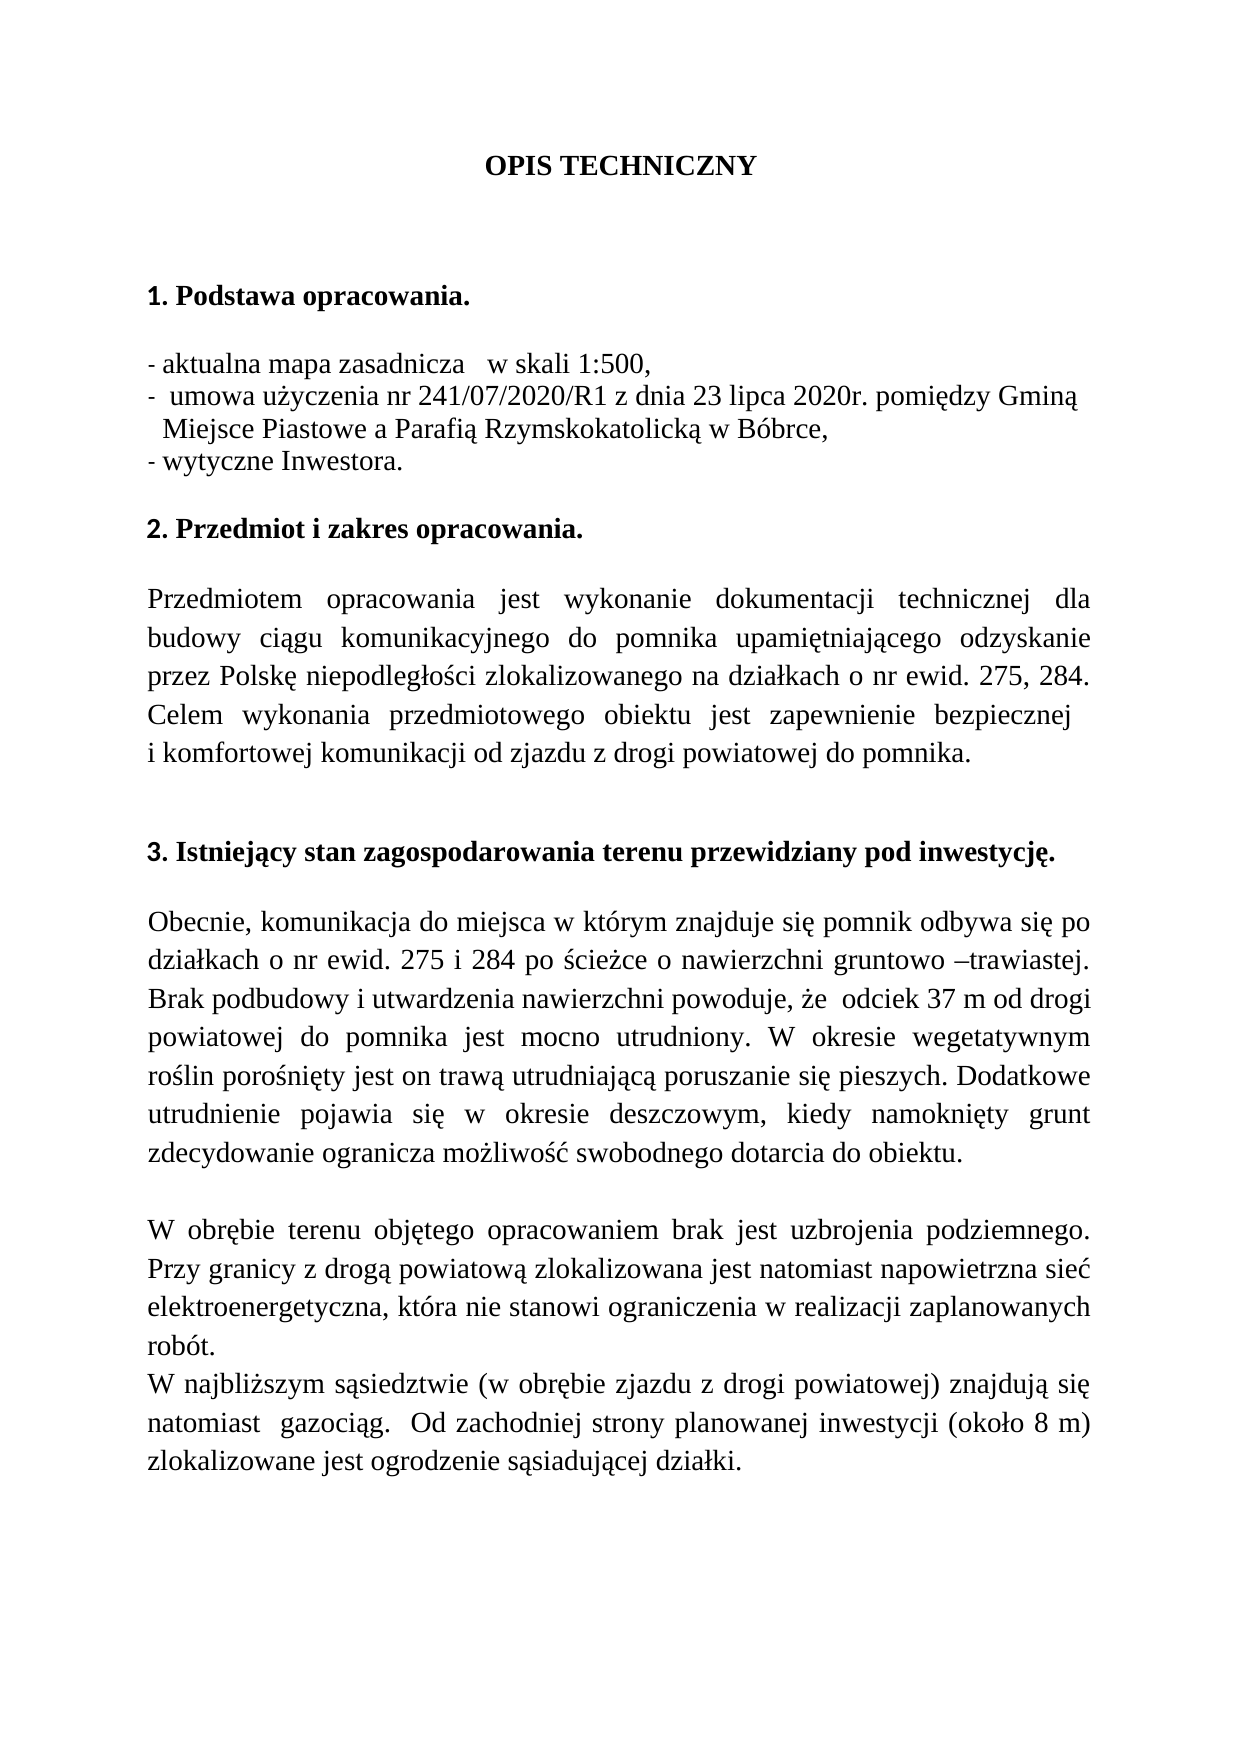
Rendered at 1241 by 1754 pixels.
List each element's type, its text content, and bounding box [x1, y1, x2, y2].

text W najbliższym sąsiedztwie (w obrębie zjazdu z drogi powiatowej) znajdują się natomiast gazociąg. Od zachodniej strony planowanej inwestycji (około 8 m) zlokalizowane jest ogrodzenie sąsiadującej działki. [147, 1366, 1091, 1477]
subtitle Istniejący stan zagospodarowania terenu przewidziany pod inwestycję. [146, 833, 1093, 869]
list aktualna mapa zasadnicza w skali 1:500, [148, 348, 1091, 380]
list umowa użyczenia nr 241/07/2020/R1 z dnia 23 lipca 2020r. pomiędzy Gminą Miejsce Piastowe a Parafią Rzymskokatolicką w Bóbrce, [148, 380, 1091, 444]
text Obecnie, komunikacja do miejsca w którym znajduje się pomnik odbywa się po działkach o nr ewid. 275 i 284 po ścieżce o nawierzchni gruntowo –trawiastej. Brak podbudowy i utwardzenia nawierzchni powoduje, że odciek 37 m od drogi powiatowej do pomnika jest mocno utrudniony. W okresie wegetatywnym roślin porośnięty jest on trawą utrudniającą poruszanie się pieszych. Dodatkowe utrudnienie pojawia się w okresie deszczowym, kiedy namoknięty grunt zdecydowanie ogranicza możliwość swobodnego dotarcia do obiektu. [148, 904, 1091, 1169]
list wytyczne Inwestora. [148, 444, 1091, 477]
text W obrębie terenu objętego opracowaniem brak jest uzbrojenia podziemnego. Przy granicy z drogą powiatową zlokalizowana jest natomiast napowietrzna sieć elektroenergetyczna, która nie stanowi ograniczenia w realizacji zaplanowanych robót. [147, 1212, 1091, 1361]
subtitle Podstawa opracowania. [146, 277, 1093, 313]
text Przedmiotem opracowania jest wykonanie dokumentacji technicznej dla budowy ciągu komunikacyjnego do pomnika upamiętniającego odzyskanie przez Polskę niepodległości zlokalizowanego na działkach o nr ewid. 275, 284. Celem wykonania przedmiotowego obiektu jest zapewnienie bezpiecznej i komfortowej komunikacji od zjazdu z drogi powiatowej do pomnika. [147, 581, 1091, 769]
subtitle Przedmiot i zakres opracowania. [146, 511, 1093, 546]
text OPIS TECHNICZNY [149, 148, 1093, 181]
